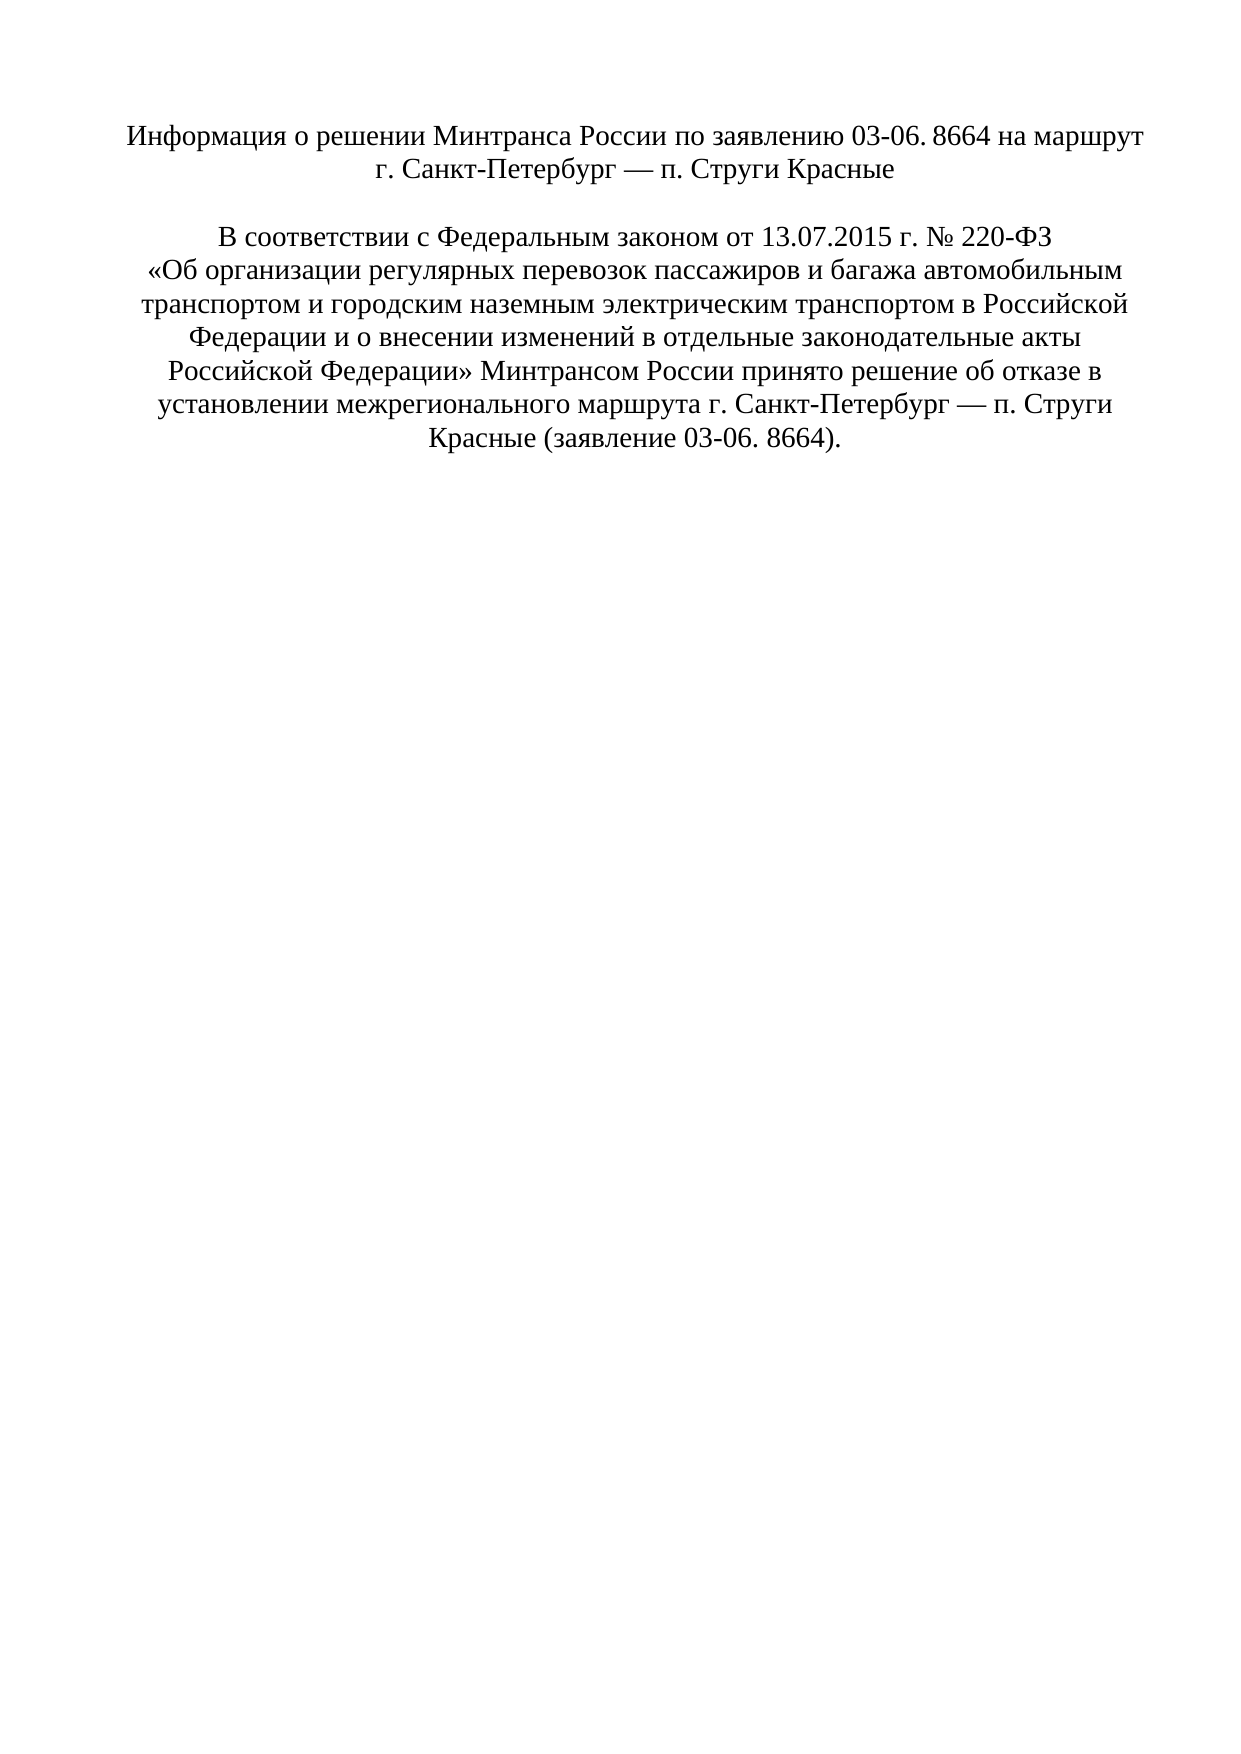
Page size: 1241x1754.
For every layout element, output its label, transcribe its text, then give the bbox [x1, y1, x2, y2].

text В соответствии с Федеральным законом от 13.07.2015 г. № 220-ФЗ «Об организации регулярных перевозок пассажиров и багажа автомобильным транспортом и городским наземным электрическим транспортом в Российской Федерации и о внесении изменений в отдельные законодательные акты Российской Федерации» Минтрансом России принято решение об отказе в установлении межрегионального маршрута г. Санкт-Петербург — п. Струги Красные (заявление 03-06. 8664). [118, 219, 1152, 453]
text Информация о решении Минтранса России по заявлению 03-06. 8664 на маршрут г. Санкт-Петербург — п. Струги Красные [118, 118, 1152, 185]
